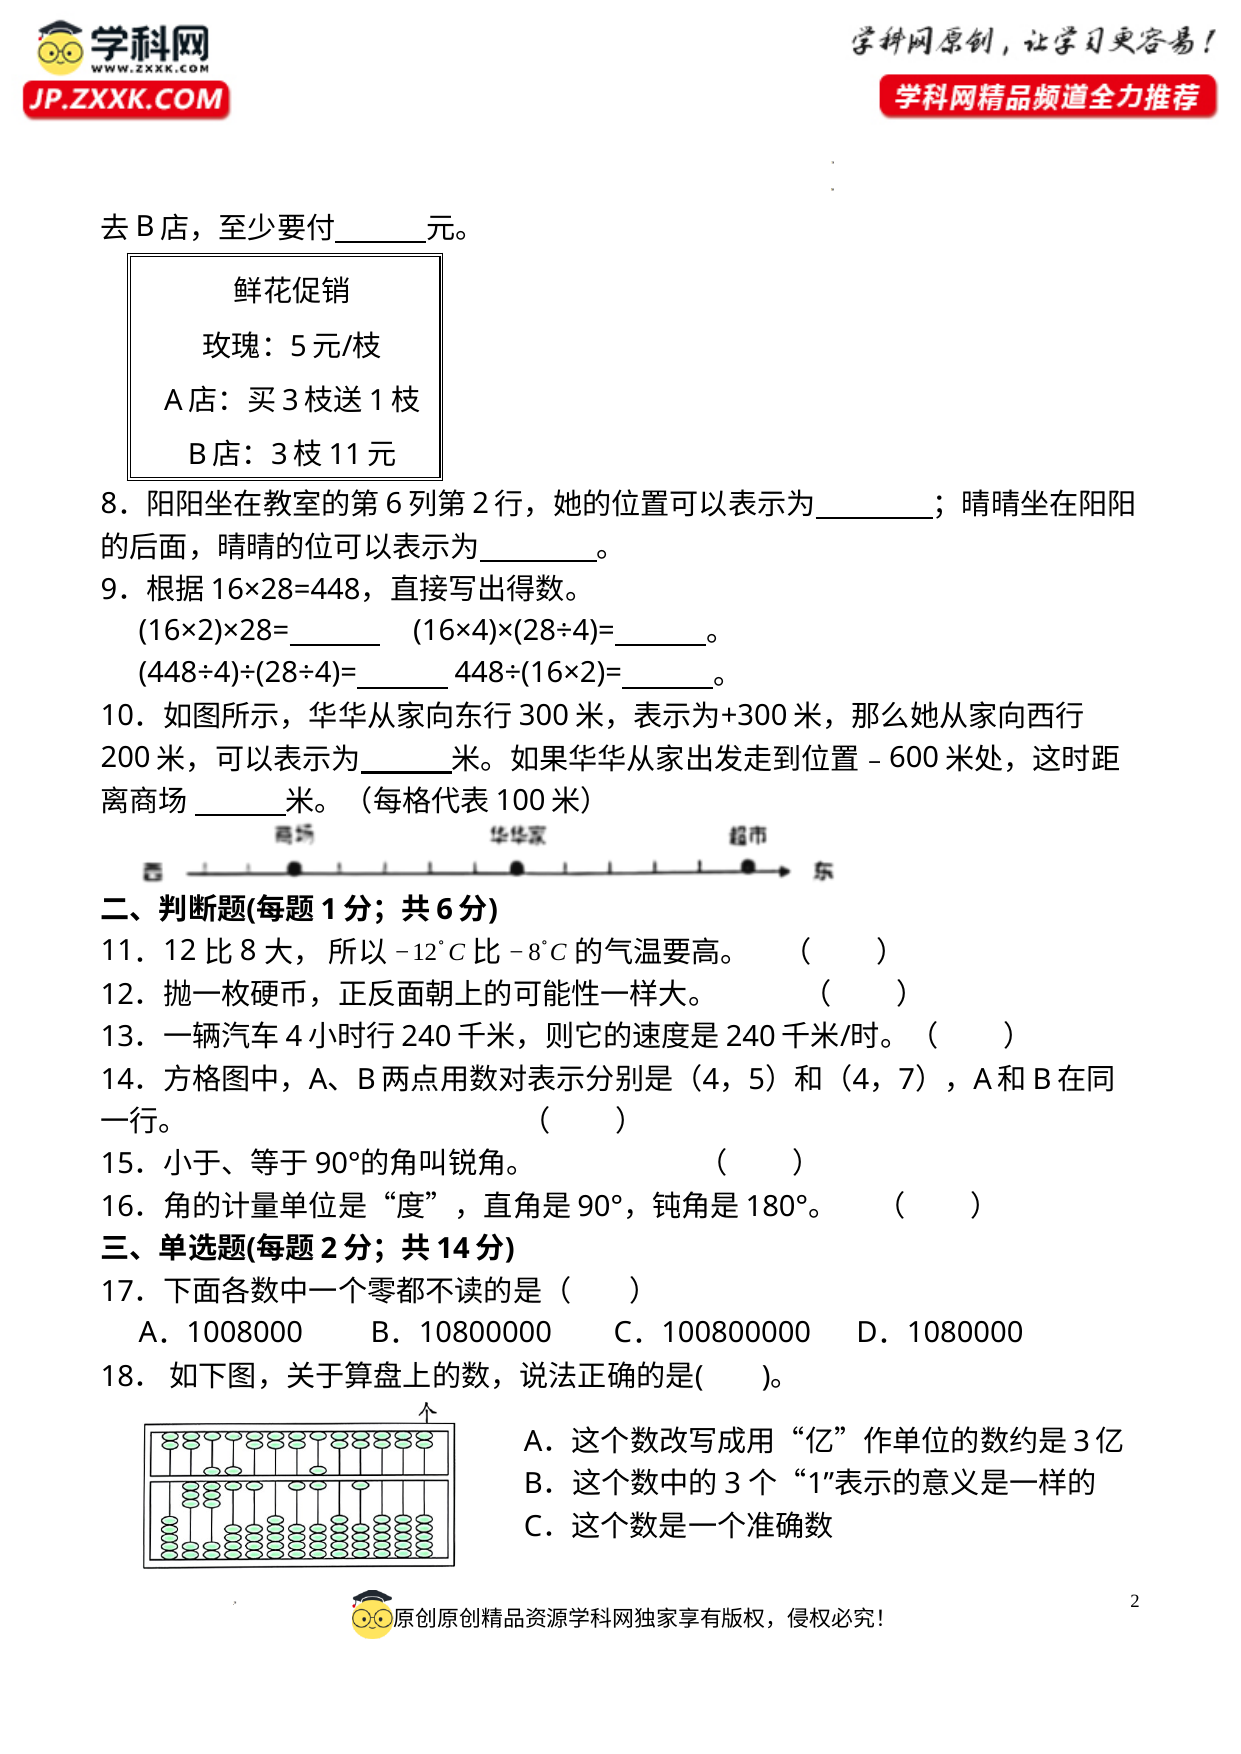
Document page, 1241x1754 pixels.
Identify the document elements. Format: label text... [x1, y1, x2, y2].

text 8．阳阳坐在教室的第6列第2行，她的位置可以表示为 ；晴晴坐在阳阳的后面，晴晴的位可以表示为 。 [100, 481, 1140, 566]
text 13．一辆汽车4小时行240千米，则它的速度是240千米/时。（ ） [100, 1013, 1140, 1055]
picture [0, 0, 1236, 140]
text 二、判断题(每题1分；共6分) [100, 886, 1140, 928]
text 15．小于、等于90°的角叫锐角。 （ ） [100, 1140, 1140, 1182]
text 12．抛一枚硬币，正反面朝上的可能性一样大。 （ ） [100, 971, 1140, 1013]
text 10．如图所示，华华从家向东行300米，表示为+300米，那么她从家向西行200米，可以表示为 米。如果华华从家出发走到位置﹣600米处，这时距离商场 米。（每格代表100米） [100, 693, 1140, 820]
picture [138, 1394, 459, 1571]
text 18． 如下图，关于算盘上的数，说法正确的是( )。 [100, 1352, 1140, 1394]
text (16×2)×28= (16×4)×(28÷4)= 。 [100, 608, 1140, 650]
table_header 鲜花促销 玫瑰：5元/枝 A店：买3枝送1枝 B店：3枝11元 [131, 257, 439, 477]
text A．1008000 B．10800000 C．100800000 D．1080000 [100, 1310, 1140, 1352]
text 16．角的计量单位是“度”，直角是90°，钝角是180°。 （ ） [100, 1182, 1140, 1225]
text 17．下面各数中一个零都不读的是（ ） [100, 1267, 1140, 1310]
text (448÷4)÷(28÷4)= 448÷(16×2)= 。 [100, 650, 1140, 693]
text 14．方格图中，A、B两点用数对表示分别是（4，5）和（4，7），A和B在同一行。 （ ） [100, 1055, 1140, 1140]
text 11．12 比 8 大， 所以 比 的气温要高。 （ ） [100, 928, 1140, 971]
text 9．根据16×28=448，直接写出得数。 [100, 566, 1140, 608]
text 7．促销期间，张叔叔要买60枝玫瑰花，如果去A店，至少要付 元：如果去B店，至少要付 元。 [100, 198, 1140, 253]
text 三、单选题(每题2分；共14分) [100, 1225, 1140, 1267]
picture [352, 1590, 394, 1639]
picture [138, 820, 836, 886]
